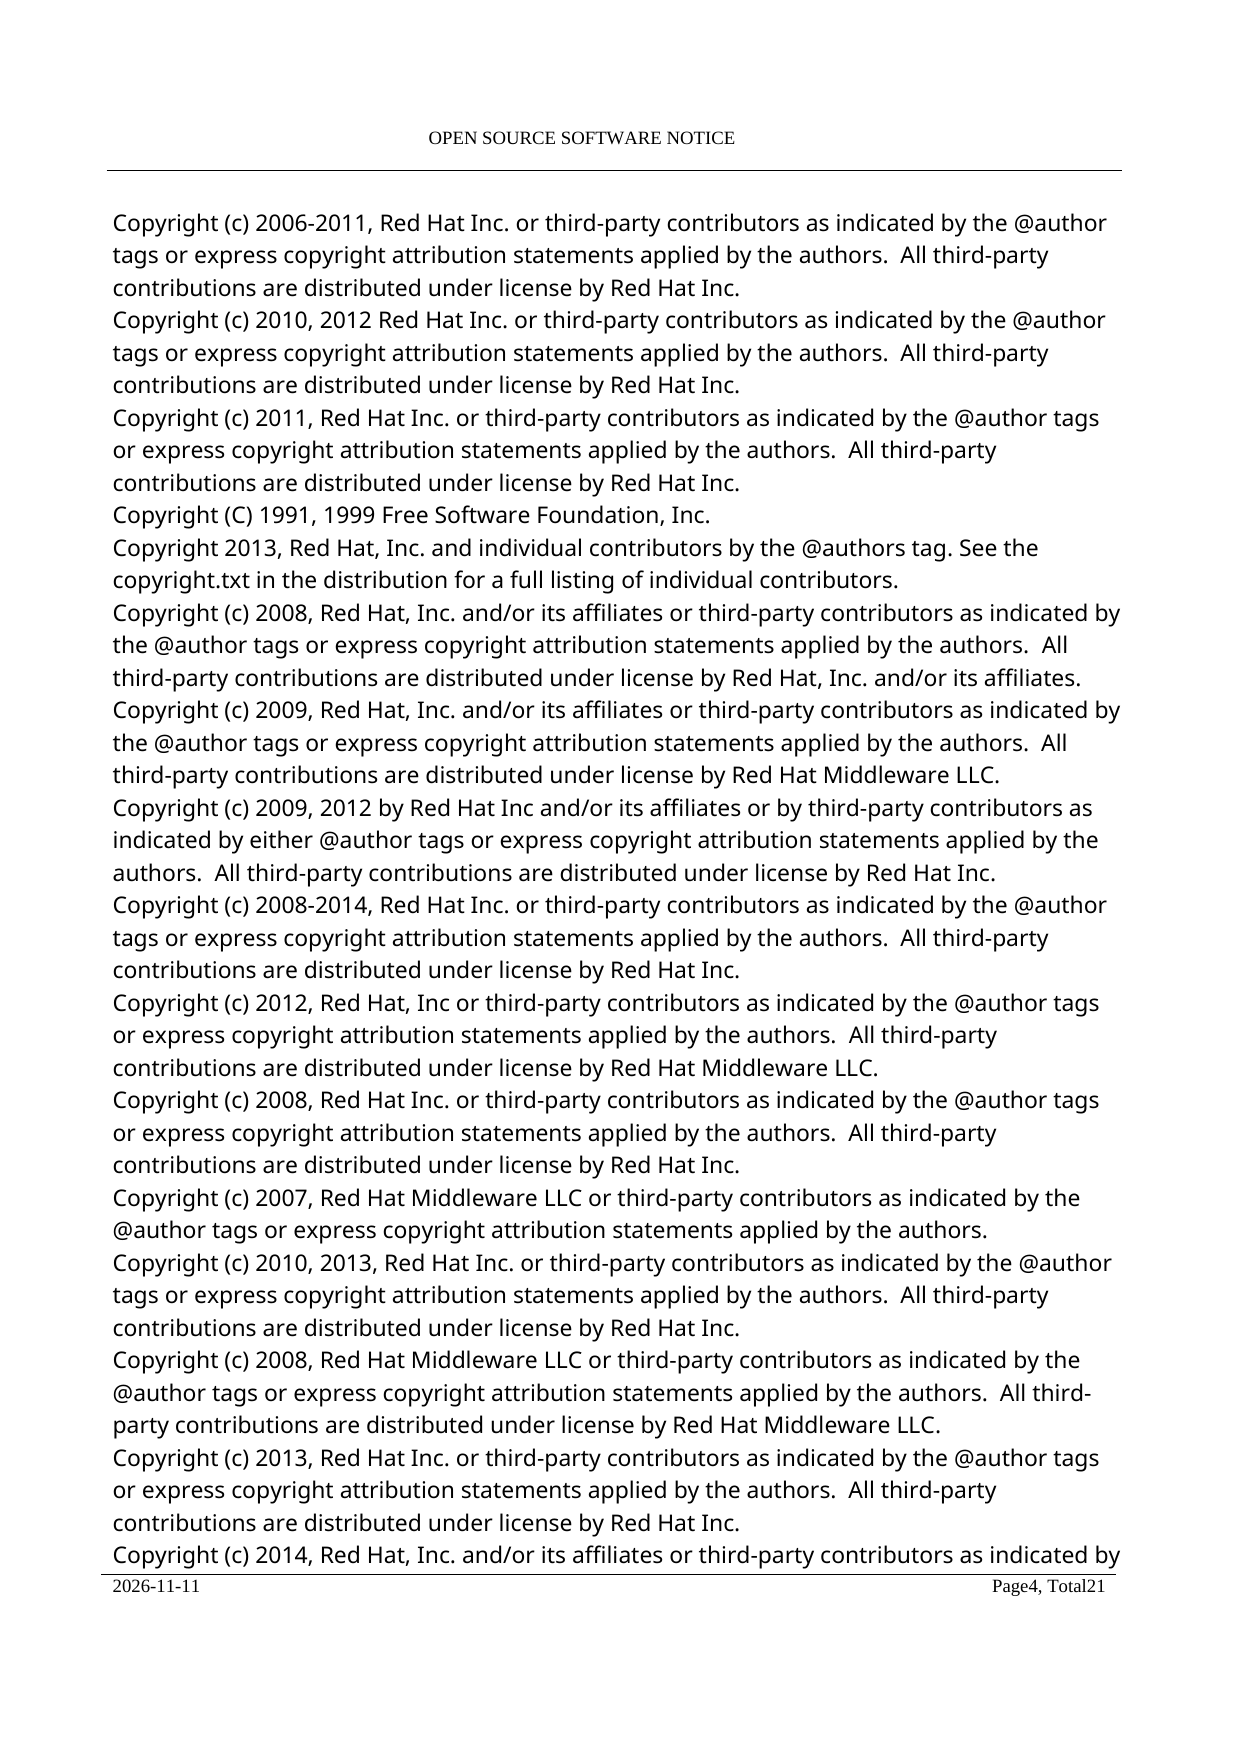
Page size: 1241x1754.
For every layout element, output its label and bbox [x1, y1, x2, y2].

text [112, 206, 1128, 1571]
